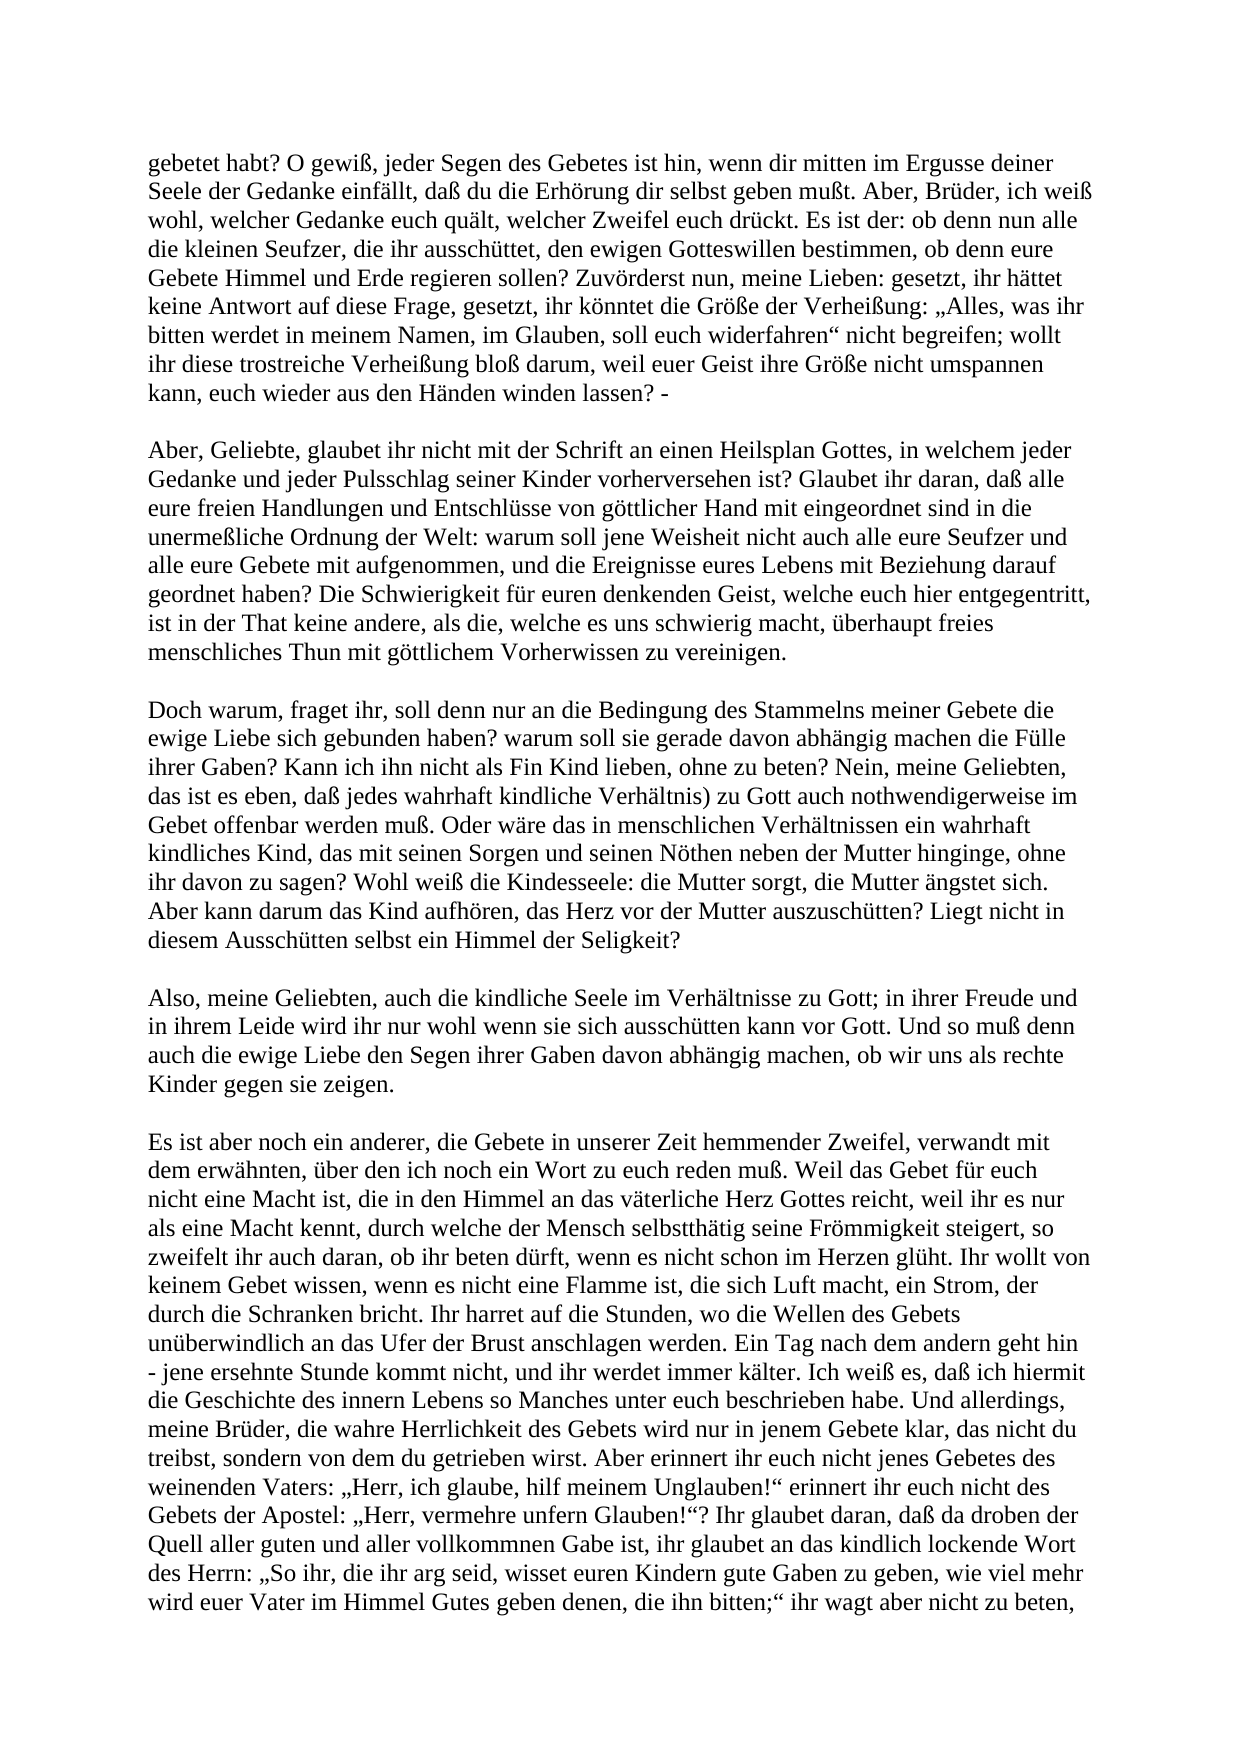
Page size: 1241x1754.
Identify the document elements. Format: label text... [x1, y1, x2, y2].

text Also, meine Geliebten, auch die kindliche Seele im Verhältnisse zu Gott; in ihrer Freude und in ihrem Leide wird ihr nur wohl wenn sie sich ausschütten kann vor Gott. Und so muß denn auch die ewige Liebe den Segen ihrer Gaben davon abhängig machen, ob wir uns als rechte Kinder gegen sie zeigen. [148, 983, 1093, 1098]
text Doch warum, fraget ihr, soll denn nur an die Bedingung des Stammelns meiner Gebete die ewige Liebe sich gebunden haben? warum soll sie gerade davon abhängig machen die Fülle ihrer Gaben? Kann ich ihn nicht als Fin Kind lieben, ohne zu beten? Nein, meine Geliebten, das ist es eben, daß jedes wahrhaft kindliche Verhältnis) zu Gott auch nothwendigerweise im Gebet offenbar werden muß. Oder wäre das in menschlichen Verhältnissen ein wahrhaft kindliches Kind, das mit seinen Sorgen und seinen Nöthen neben der Mutter hinginge, ohne ihr davon zu sagen? Wohl weiß die Kindesseele: die Mutter sorgt, die Mutter ängstet sich. Aber kann darum das Kind aufhören, das Herz vor der Mutter auszuschütten? Liegt nicht in diesem Ausschütten selbst ein Himmel der Seligkeit? [148, 695, 1093, 953]
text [148, 148, 1093, 406]
text Aber, Geliebte, glaubet ihr nicht mit der Schrift an einen Heilsplan Gottes, in welchem jeder Gedanke und jeder Pulsschlag seiner Kinder vorherversehen ist? Glaubet ihr daran, daß alle eure freien Handlungen und Entschlüsse von göttlicher Hand mit eingeordnet sind in die unermeßliche Ordnung der Welt: warum soll jene Weisheit nicht auch alle eure Seufzer und alle eure Gebete mit aufgenommen, und die Ereignisse eures Lebens mit Beziehung darauf geordnet haben? Die Schwierigkeit für euren denkenden Geist, welche euch hier entgegentritt, ist in der That keine andere, als die, welche es uns schwierig macht, überhaupt freies menschliches Thun mit göttlichem Vorherwissen zu vereinigen. [148, 436, 1093, 666]
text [148, 1127, 1093, 1616]
